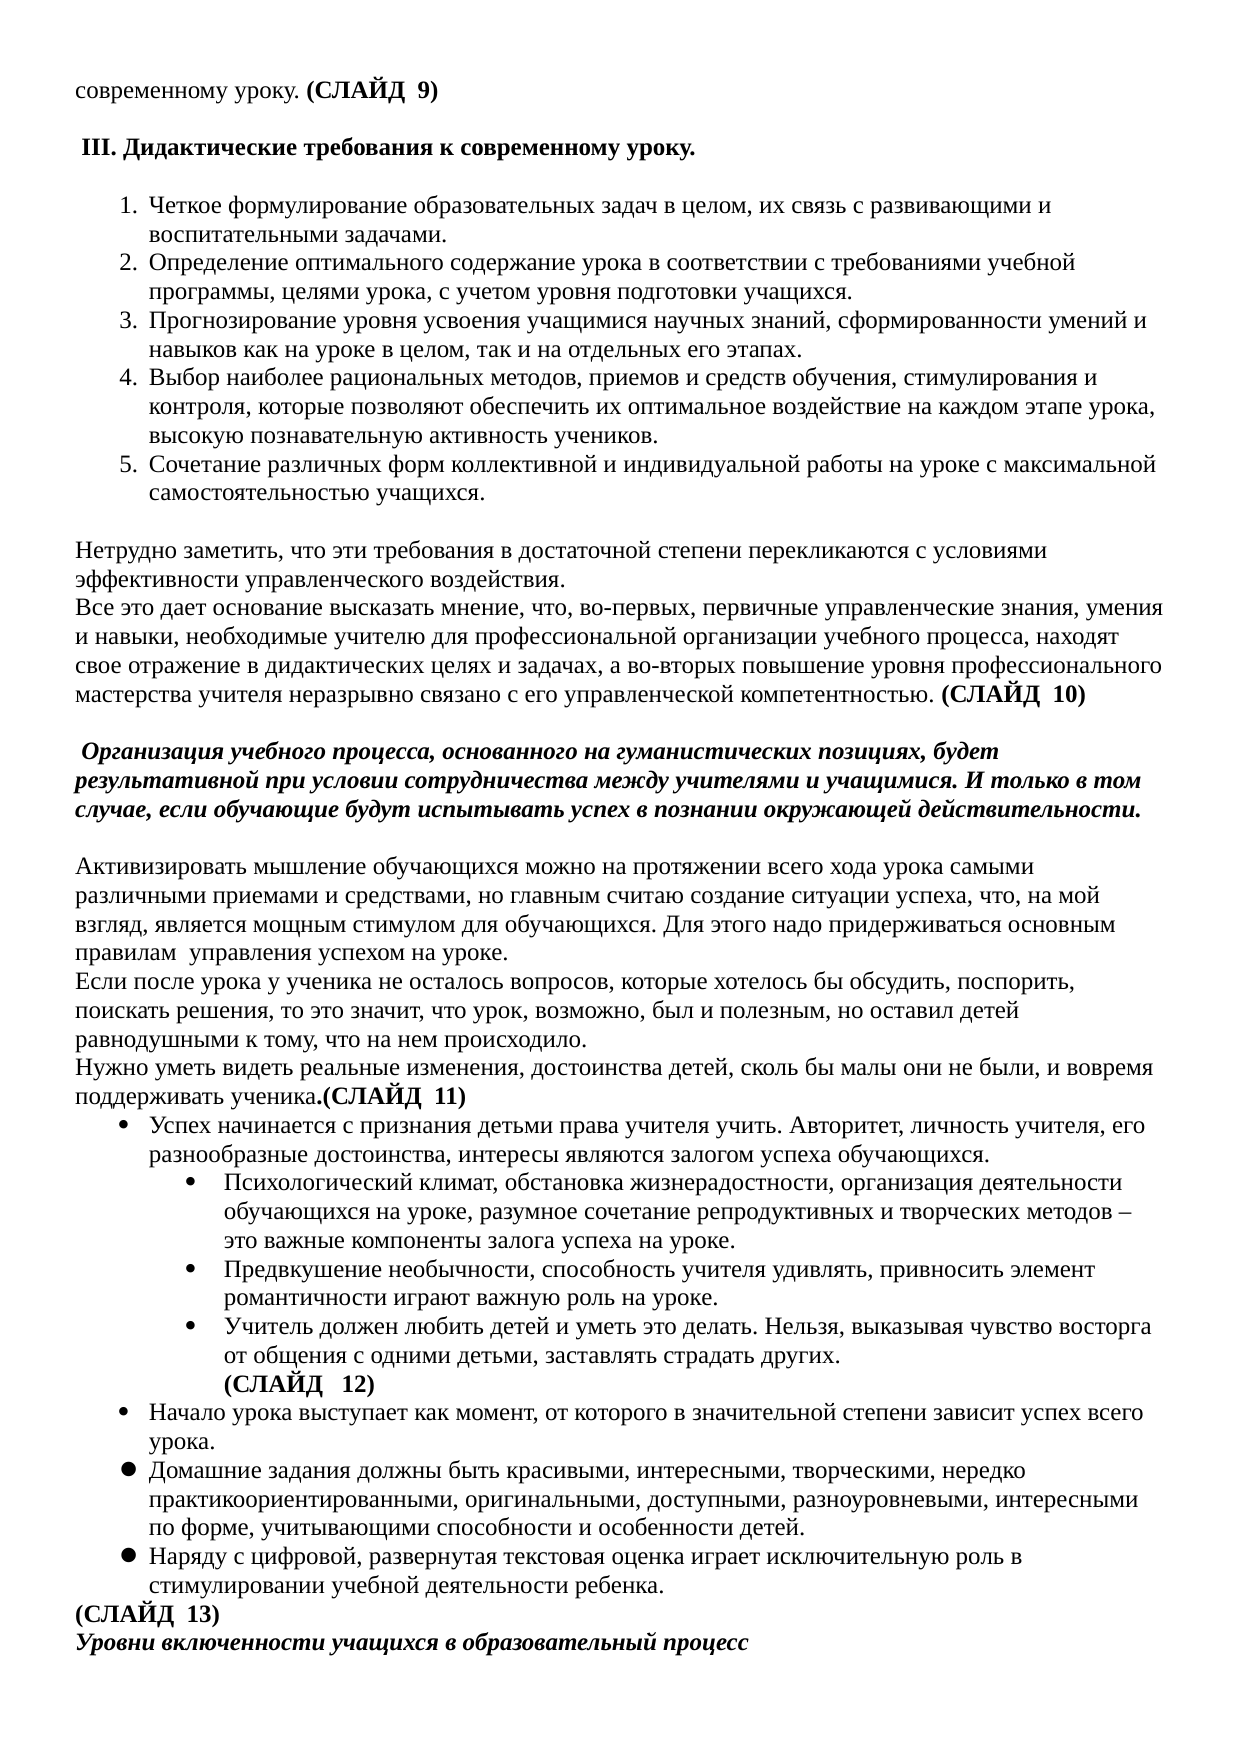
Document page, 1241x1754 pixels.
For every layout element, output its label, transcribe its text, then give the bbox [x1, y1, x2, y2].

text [75, 75, 1165, 161]
list Предвкушение необычности, способность учителя удивлять, привносить элемент романтичности играют важную роль на уроке. [186, 1254, 1165, 1311]
text Если после урока у ученика не осталось вопросов, которые хотелось бы обсудить, поспорить, поискать решения, то это значит, что урок, возможно, был и полезным, но оставил детей равнодушными к тому, что на нем происходило. [75, 966, 1165, 1052]
list Учитель должен любить детей и уметь это делать. Нельзя, выказывая чувство восторга от общения с одними детьми, заставлять страдать других. [186, 1311, 1165, 1369]
text Нужно уметь видеть реальные изменения, достоинства детей, сколь бы малы они не были, и вовремя поддерживать ученика.(СЛАЙД 11) [75, 1052, 1165, 1110]
text Нетрудно заметить, что эти требования в достаточной степени перекликаются с условиями эффективности управленческого воздействия. [75, 506, 1165, 592]
list Домашние задания должны быть красивыми, интересными, творческими, нередко практикоориентированными, оригинальными, доступными, разноуровневыми, интересными по форме, учитывающими способности и особенности детей. [119, 1455, 1165, 1541]
text (СЛАЙД 12) [224, 1369, 1165, 1397]
list Сочетание различных форм коллективной и индивидуальной работы на уроке с максимальной самостоятельностью учащихся. [119, 449, 1165, 506]
list Начало урока выступает как момент, от которого в значительной степени зависит успех всего урока. [119, 1397, 1165, 1455]
list Выбор наиболее рациональных методов, приемов и средств обучения, стимулирования и контроля, которые позволяют обеспечить их оптимальное воздействие на каждом этапе урока, высокую познавательную активность учеников. [119, 362, 1165, 449]
text Активизировать мышление обучающихся можно на протяжении всего хода урока самыми различными приемами и средствами, но главным считаю создание ситуации успеха, что, на мой взгляд, является мощным стимулом для обучающихся. Для этого надо придерживаться основным правилам управления успехом на уроке. [75, 851, 1165, 966]
list Прогнозирование уровня усвоения учащимися научных знаний, сформированности умений и навыков как на уроке в целом, так и на отдельных его этапах. [119, 305, 1165, 362]
list Определение оптимального содержание урока в соответствии с требованиями учебной программы, целями урока, с учетом уровня подготовки учащихся. [119, 247, 1165, 305]
text Уровни включенности учащихся в образовательный процесс [75, 1627, 1165, 1656]
list Четкое формулирование образовательных задач в целом, их связь с развивающими и воспитательными задачами. [119, 190, 1165, 247]
text Все это дает основание высказать мнение, что, во-первых, первичные управленческие знания, умения и навыки, необходимые учителю для профессиональной организации учебного процесса, находят свое отражение в дидактических целях и задачах, а во-вторых повышение уровня профессионального мастерства учителя неразрывно связано с его управленческой компетентностью. (СЛАЙД 10) [75, 592, 1165, 707]
list Наряду с цифровой, развернутая текстовая оценка играет исключительную роль в стимулировании учебной деятельности ребенка. [119, 1541, 1165, 1599]
text Организация учебного процесса, основанного на гуманистических позициях, будет результативной при условии сотрудничества между учителями и учащимися. И только в том случае, если обучающие будут испытывать успех в познании окружающей действительности. [75, 736, 1165, 822]
list Психологический климат, обстановка жизнерадостности, организация деятельности обучающихся на уроке, разумное сочетание репродуктивных и творческих методов – это важные компоненты залога успеха на уроке. [186, 1167, 1165, 1254]
list Успех начинается с признания детьми права учителя учить. Авторитет, личность учителя, его разнообразные достоинства, интересы являются залогом успеха обучающихся. [119, 1110, 1165, 1167]
text (СЛАЙД 13) [75, 1599, 1165, 1627]
